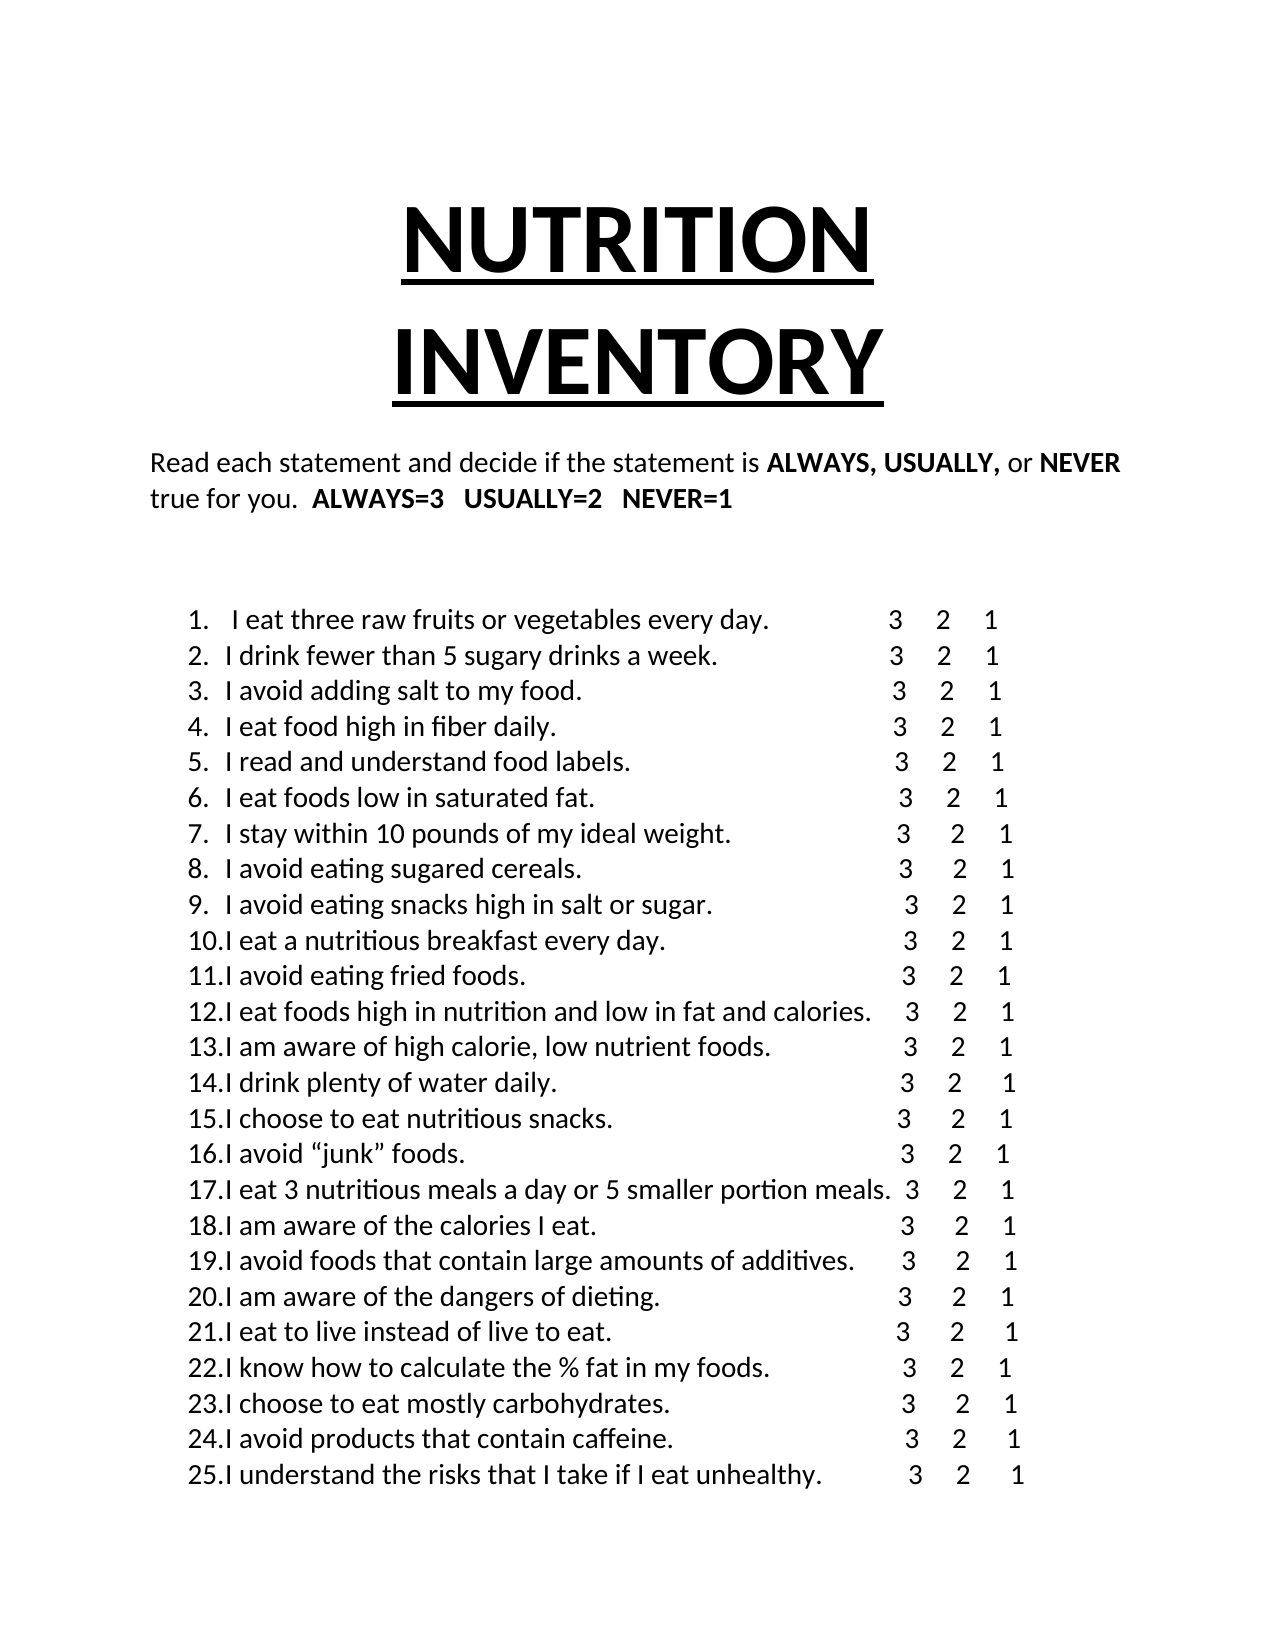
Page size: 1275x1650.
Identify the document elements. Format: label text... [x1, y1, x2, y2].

list I eat three raw fruits or vegetables every day. 3 2 1 [187, 601, 1125, 637]
list I am aware of the dangers of dieting. 3 2 1 [187, 1278, 1125, 1313]
list I choose to eat mostly carbohydrates. 3 2 1 [187, 1385, 1125, 1420]
list I avoid foods that contain large amounts of additives. 3 2 1 [187, 1242, 1125, 1278]
text NUTRITION INVENTORY [150, 175, 1125, 419]
list I avoid “junk” foods. 3 2 1 [187, 1135, 1125, 1171]
list I avoid eating snacks high in salt or sugar. 3 2 1 [187, 886, 1125, 922]
list I eat to live instead of live to eat. 3 2 1 [187, 1313, 1125, 1349]
list I read and understand food labels. 3 2 1 [187, 743, 1125, 779]
list I choose to eat nutritious snacks. 3 2 1 [187, 1100, 1125, 1135]
list I eat food high in fiber daily. 3 2 1 [187, 708, 1125, 743]
list I avoid eating fried foods. 3 2 1 [187, 957, 1125, 993]
list I drink plenty of water daily. 3 2 1 [187, 1064, 1125, 1100]
list I understand the risks that I take if I eat unhealthy. 3 2 1 [187, 1456, 1125, 1492]
list I avoid products that contain caffeine. 3 2 1 [187, 1420, 1125, 1456]
list I eat foods low in saturated fat. 3 2 1 [187, 779, 1125, 815]
list I avoid eating sugared cereals. 3 2 1 [187, 850, 1125, 886]
list I avoid adding salt to my food. 3 2 1 [187, 672, 1125, 708]
text Read each statement and decide if the statement is ALWAYS, USUALLY, or NEVER true for you. ALWAYS=3 USUALLY=2 NEVER=1 [150, 444, 1125, 515]
list I drink fewer than 5 sugary drinks a week. 3 2 1 [187, 637, 1125, 672]
list I eat foods high in nutrition and low in fat and calories. 3 2 1 [187, 993, 1125, 1028]
list I know how to calculate the % fat in my foods. 3 2 1 [187, 1349, 1125, 1385]
list I am aware of the calories I eat. 3 2 1 [187, 1207, 1125, 1242]
list I eat 3 nutritious meals a day or 5 smaller portion meals. 3 2 1 [187, 1171, 1125, 1207]
list I eat a nutritious breakfast every day. 3 2 1 [187, 922, 1125, 957]
list I stay within 10 pounds of my ideal weight. 3 2 1 [187, 815, 1125, 850]
list I am aware of high calorie, low nutrient foods. 3 2 1 [187, 1028, 1125, 1064]
